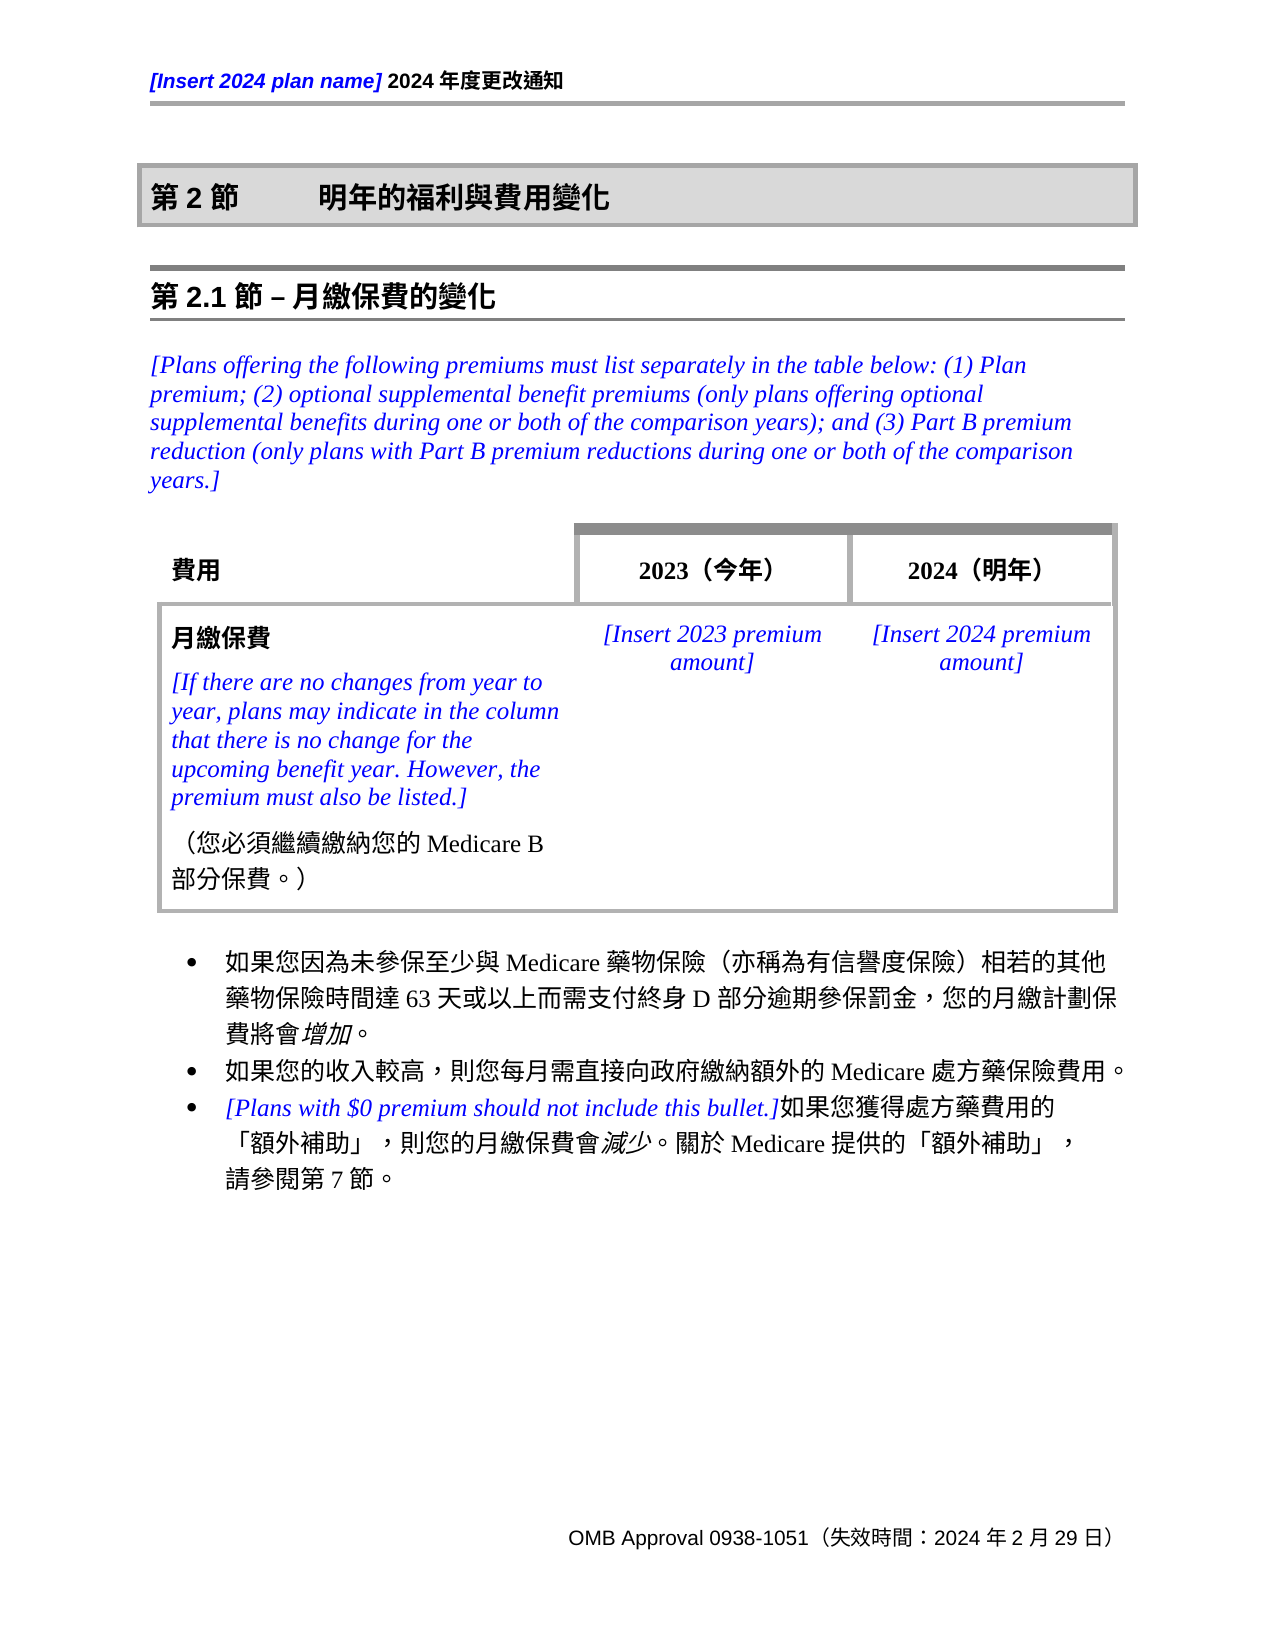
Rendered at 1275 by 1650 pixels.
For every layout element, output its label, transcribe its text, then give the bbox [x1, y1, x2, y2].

table_cell [Insert 2024 premium amount] [850, 602, 1113, 909]
list 如果您因為未參保至少與 Medicare 藥物保險（亦稱為有信譽度保險）相若的其他藥物保險時間達 63 天或以上而需支付終身 D 部分逾期參保罰金，您的月繳計劃保費將會增加。 [187, 942, 1125, 1051]
table_header 費用 [160, 523, 574, 602]
table_cell [Insert 2023 premium amount] [577, 606, 850, 909]
table_header 2024（明年） [853, 535, 1112, 602]
subtitle 第 2 節 明年的福利與費用變化 [142, 168, 1133, 223]
subtitle 第 2.1 節 – 月繳保費的變化 [150, 271, 1125, 318]
list [Plans with $0 premium should not include this bullet.]如果您獲得處方藥費用的「額外補助」，則您的月繳保費會減少。關於 Medicare 提供的「額外補助」，請參閱第 7 節。 [187, 1087, 1087, 1196]
table_cell 月繳保費 [If there are no changes from year to year, plans may indicate in the column that there is no change for the upcoming benefit year. However, the premium must also be listed.] （您必須繼續繳納您的 Medicare B 部分保費。） [162, 606, 577, 909]
text [Plans offering the following premiums must list separately in the table below: (1) Plan premium; (2) optional supplemental benefit premiums (only plans offering optional supplemental benefits during one or both of the comparison years); and (3) Part B premium reduction (only plans with Part B premium reductions during one or both of the comparison years.] [150, 350, 1125, 494]
table_header 2023（今年） [580, 535, 847, 602]
list 如果您的收入較高，則您每月需直接向政府繳納額外的 Medicare 處方藥保險費用。 [187, 1051, 1153, 1087]
